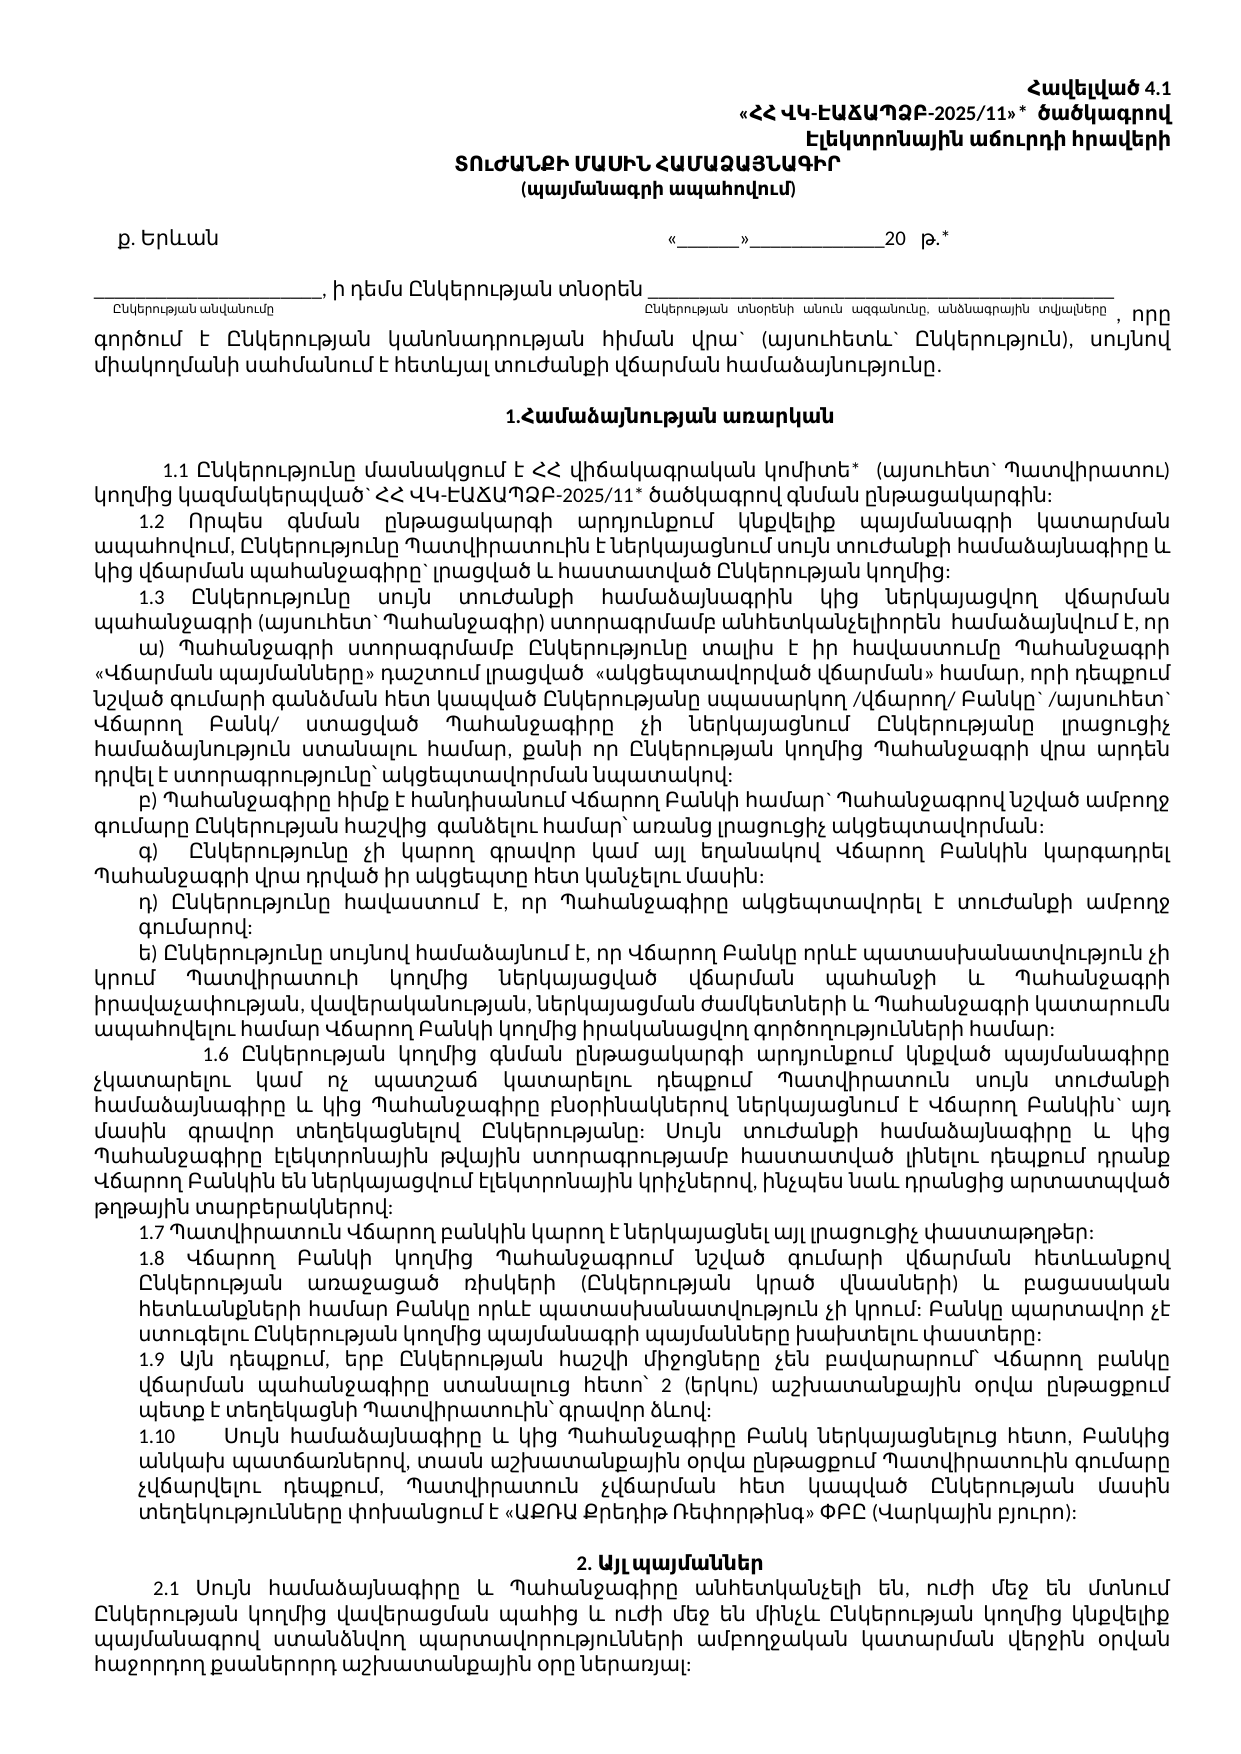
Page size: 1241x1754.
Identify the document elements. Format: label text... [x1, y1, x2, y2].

text 1.8 Վճարող Բանկի կողմից Պահանջագրում նշված գումարի վճարման հետևանքով Ընկերության առաջացած ռիսկերի (Ընկերության կրած վնասների) և բացասական հետևանքների համար Բանկը որևէ պատասխանատվություն չի կրում: Բանկը պարտավոր չէ ստուգելու Ընկերության կողմից պայմանագրի պայմանները խախտելու փաստերը: [138, 1245, 1171, 1347]
text ա) Պահանջագրի ստորագրմամբ Ընկերությունը տալիս է իր հավաստումը Պահանջագրի «Վճարման պայմանները» դաշտում լրացված «ակցեպտավորված վճարման» համար, որի դեպքում նշված գումարի գանձման հետ կապված Ընկերությանը սպասարկող /վճարող/ Բանկը` /այսուհետ` Վճարող Բանկ/ ստացված Պահանջագիրը չի ներկայացնում Ընկերությանը լրացուցիչ համաձայնություն ստանալու համար, քանի որ Ընկերության կողմից Պահանջագրի վրա արդեն դրվել է ստորագրությունը՝ ակցեպտավորման նպատակով: [94, 635, 1171, 787]
text «ՀՀ ՎԿ-ԷԱՃԱՊՁԲ-2025/11»* ծածկագրով [94, 100, 1171, 126]
text ե) Ընկերությունը սույնով համաձայնում է, որ Վճարող Բանկը որևէ պատասխանատվություն չի կրում Պատվիրատուի կողմից ներկայացված վճարման պահանջի և Պահանջագրի իրավաչափության, վավերականության, ներկայացման ժամկետների և Պահանջագրի կատարումն ապահովելու համար Վճարող Բանկի կողմից իրականացվող գործողությունների համար: [94, 940, 1171, 1042]
text ք. Երևան «______»_____________20 թ.* [94, 225, 1171, 250]
text 1.1 Ընկերությունը մասնակցում է ՀՀ վիճակագրական կոմիտե* (այսուհետ` Պատվիրատու) կողմից կազմակերպված` ՀՀ ՎԿ-ԷԱՃԱՊՁԲ-2025/11* ծածկագրով գնման ընթացակարգին: [94, 457, 1171, 508]
text 2.1 Սույն համաձայնագիրը և Պահանջագիրը անհետկանչելի են, ուժի մեջ են մտնում Ընկերության կողմից վավերացման պահից և ուժի մեջ են մինչև Ընկերության կողմից կնքվելիք պայմանագրով ստանձնվող պարտավորությունների ամբողջական կատարման վերջին օրվան հաջորդող քսաներորդ աշխատանքային օրը ներառյալ: [94, 1575, 1171, 1677]
text 2. Այլ պայմաններ [169, 1550, 1171, 1575]
text բ) Պահանջագիրը հիմք է հանդիսանում Վճարող Բանկի համար` Պահանջագրով նշված ամբողջ գումարը Ընկերության հաշվից գանձելու համար՝ առանց լրացուցիչ ակցեպտավորման: [94, 787, 1171, 838]
text ______________________, ի դեմս Ընկերության տնօրեն _____________________________________________ [94, 276, 1171, 301]
text 1.7 Պատվիրատուն Վճարող բանկին կարող է ներկայացնել այլ լրացուցիչ փաստաթղթեր: [138, 1219, 1171, 1245]
text դ) Ընկերությունը հավաստում է, որ Պահանջագիրը ակցեպտավորել է տուժանքի ամբողջ գումարով: [138, 889, 1171, 940]
text 1.2 Որպես գնման ընթացակարգի արդյունքում կնքվելիք պայմանագրի կատարման ապահովում, Ընկերությունը Պատվիրատուին է ներկայացնում սույն տուժանքի համաձայնագիրը և կից վճարման պահանջագիրը` լրացված և հաստատված Ընկերության կողմից: [94, 508, 1171, 584]
text Հավելված 4.1 [94, 75, 1171, 100]
text Էլեկտրոնային աճուրդի հրավերի [94, 126, 1171, 151]
text գ) Ընկերությունը չի կարող գրավոր կամ այլ եղանակով Վճարող Բանկին կարգադրել Պահանջագրի վրա դրված իր ակցեպտը հետ կանչելու մասին: [94, 838, 1171, 889]
text 1.3 Ընկերությունը սույն տուժանքի համաձայնագրին կից ներկայացվող վճարման պահանջագրի (այսուհետ` Պահանջագիր) ստորագրմամբ անհետկանչելիորեն համաձայնվում է, որ [94, 584, 1171, 635]
text Ընկերության անվանումը Ընկերության տնօրենի անուն ազգանունը, անձնագրային տվյալները , որը գործում է Ընկերության կանոնադրության հիման վրա` (այսուհետև` Ընկերություն), սույնով միակողմանի սահմանում է հետևյալ տուժանքի վճարման համաձայնությունը. [94, 301, 1171, 377]
text 1.10 Սույն համաձայնագիրը և կից Պահանջագիրը Բանկ ներկայացնելուց հետո, Բանկից անկախ պատճառներով, տասն աշխատանքային օրվա ընթացքում Պատվիրատուին գումարը չվճարվելու դեպքում, Պատվիրատուն չվճարման հետ կապված Ընկերության մասին տեղեկությունները փոխանցում է «ԱՔՌԱ Քրեդիթ Ռեփորթինգ» ՓԲԸ (Վարկային բյուրո): [138, 1423, 1171, 1524]
text ՏՈւԺԱՆՔԻ ՄԱՍԻՆ ՀԱՄԱՁԱՅՆԱԳԻՐ [94, 151, 1171, 177]
text 1.6 Ընկերության կողմից գնման ընթացակարգի արդյունքում կնքված պայմանագիրը չկատարելու կամ ոչ պատշաճ կատարելու դեպքում Պատվիրատուն սույն տուժանքի համաձայնագիրը և կից Պահանջագիրը բնօրինակներով ներկայացնում է Վճարող Բանկին` այդ մասին գրավոր տեղեկացնելով Ընկերությանը: Սույն տուժանքի համաձայնագիրը և կից Պահանջագիրը էլեկտրոնային թվային ստորագրությամբ հաստատված լինելու դեպքում դրանք Վճարող Բանկին են ներկայացվում էլեկտրոնային կրիչներով, ինչպես նաև դրանցից արտատպված թղթային տարբերակներով: [94, 1042, 1171, 1219]
text 1.9 Այն դեպքում, երբ Ընկերության հաշվի միջոցները չեն բավարարում՝ Վճարող բանկը վճարման պահանջագիրը ստանալուց հետո՝ 2 (երկու) աշխատանքային օրվա ընթացքում պետք է տեղեկացնի Պատվիրատուին՝ գրավոր ձևով: [138, 1347, 1171, 1423]
text (պայմանագրի ապահովում) [94, 177, 1171, 199]
text 1.Համաձայնության առարկան [169, 403, 1171, 428]
